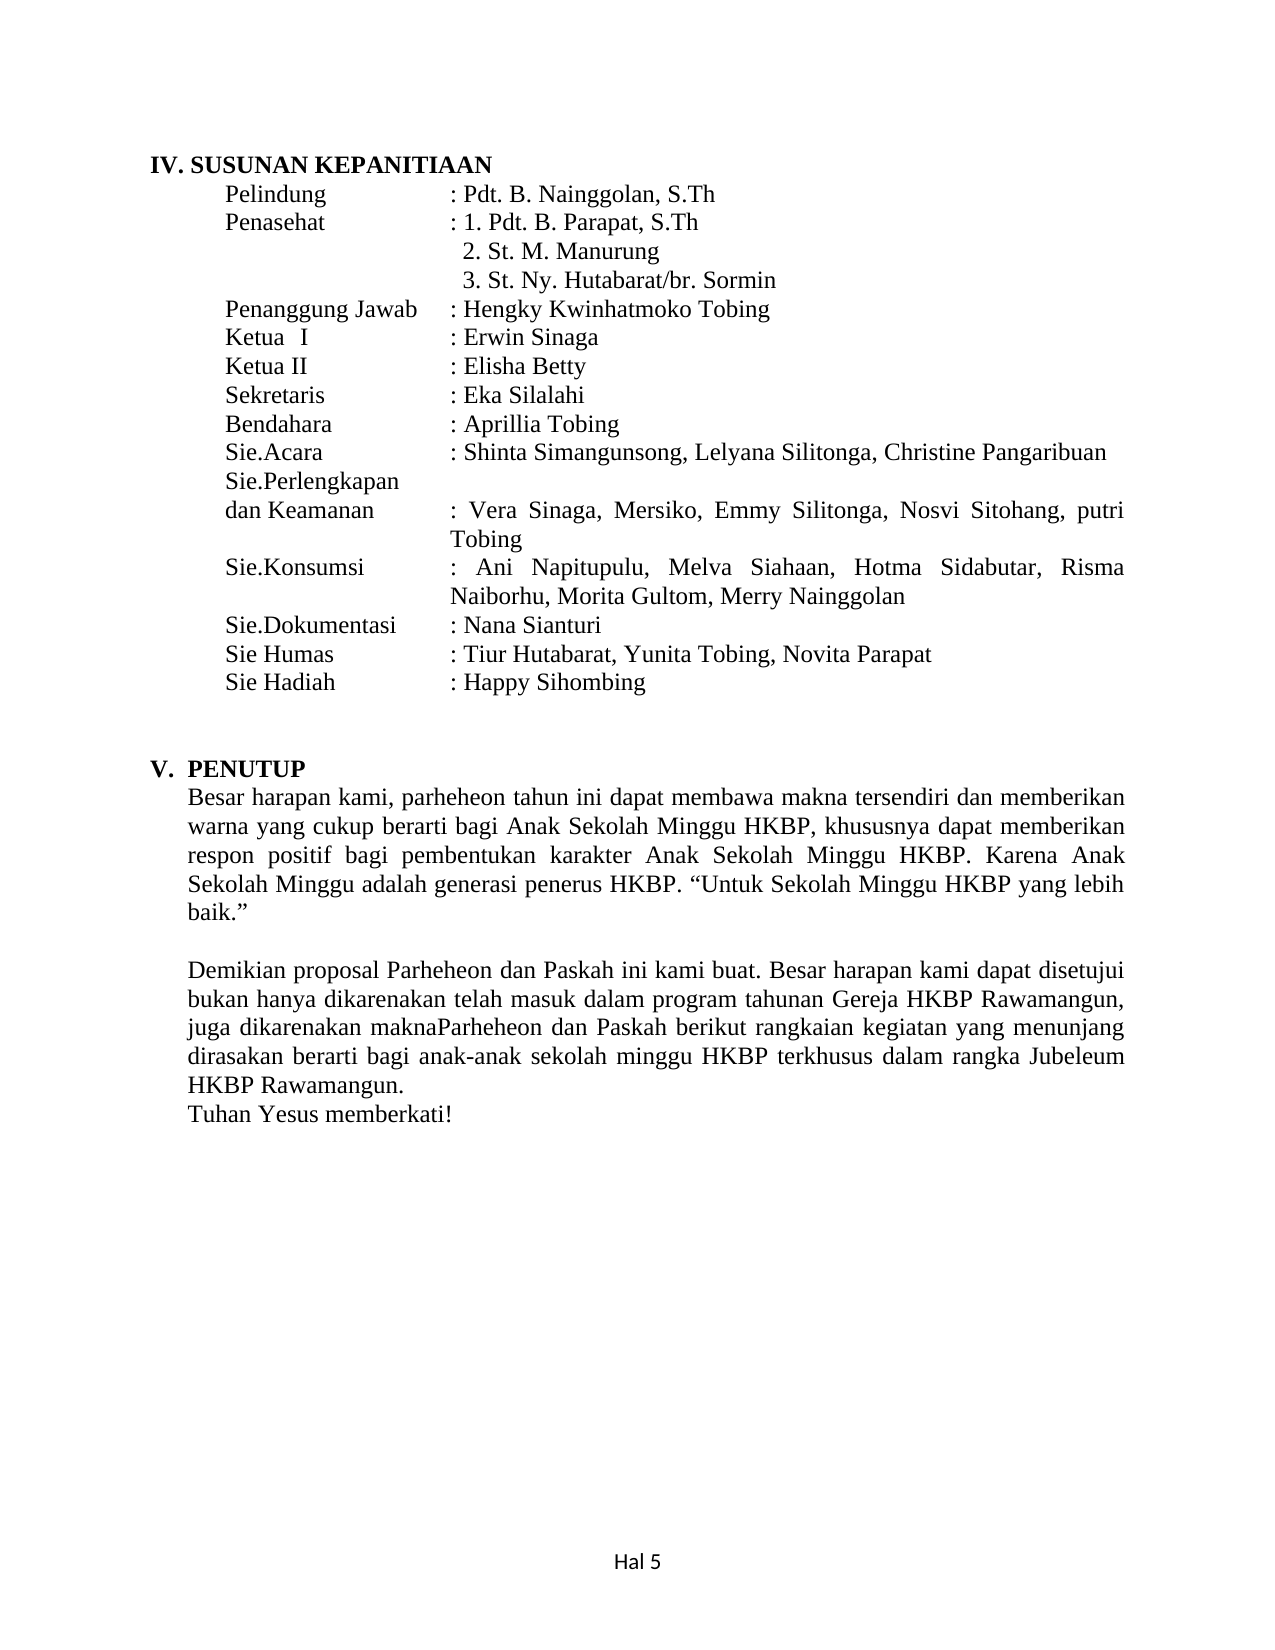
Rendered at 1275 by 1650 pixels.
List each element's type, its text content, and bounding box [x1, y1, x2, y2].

list IV. SUSUNAN KEPANITIAAN [150, 150, 1125, 179]
list Sekretaris : Eka Silalahi [225, 380, 1125, 409]
list Sie.Acara : Shinta Simangunsong, Lelyana Silitonga, Christine Pangaribuan [225, 437, 1125, 466]
list Ketua I : Erwin Sinaga [225, 322, 1125, 351]
list Ketua II : Elisha Betty [225, 351, 1125, 380]
list Penasehat : 1. Pdt. B. Parapat, S.Th [225, 207, 1125, 236]
list Besar harapan kami, parheheon tahun ini dapat membawa makna tersendiri dan memberikan warna yang cukup berarti bagi Anak Sekolah Minggu HKBP, khususnya dapat memberikan respon positif bagi pembentukan karakter Anak Sekolah Minggu HKBP. Karena Anak Sekolah Minggu adalah generasi penerus HKBP. “Untuk Sekolah Minggu HKBP yang lebih baik.” [187, 782, 1125, 926]
list Sie.Dokumentasi : Nana Sianturi [225, 610, 1125, 639]
list PENUTUP [150, 754, 1125, 782]
list Bendahara : Aprillia Tobing [225, 409, 1125, 437]
list Sie Hadiah : Happy Sihombing [225, 667, 1125, 696]
list Sie Humas : Tiur Hutabarat, Yunita Tobing, Novita Parapat [225, 639, 1125, 667]
list Sie.Konsumsi : Ani Napitupulu, Melva Siahaan, Hotma Sidabutar, Risma Naiborhu, Morita Gultom, Merry Nainggolan [225, 552, 1125, 610]
list Tuhan Yesus memberkati! [187, 1099, 1125, 1127]
list 2. St. M. Manurung [225, 236, 1125, 265]
list dan Keamanan : Vera Sinaga, Mersiko, Emmy Silitonga, Nosvi Sitohang, putri Tobing [225, 495, 1125, 552]
list Demikian proposal Parheheon dan Paskah ini kami buat. Besar harapan kami dapat disetujui bukan hanya dikarenakan telah masuk dalam program tahunan Gereja HKBP Rawamangun, juga dikarenakan maknaParheheon dan Paskah berikut rangkaian kegiatan yang menunjang dirasakan berarti bagi anak-anak sekolah minggu HKBP terkhusus dalam rangka Jubeleum HKBP Rawamangun. [187, 955, 1125, 1099]
list Pelindung : Pdt. B. Nainggolan, S.Th [150, 179, 1125, 207]
list Penanggung Jawab : Hengky Kwinhatmoko Tobing [225, 294, 1125, 322]
list Sie.Perlengkapan [225, 466, 1125, 495]
list 3. St. Ny. Hutabarat/br. Sormin [225, 265, 1125, 294]
